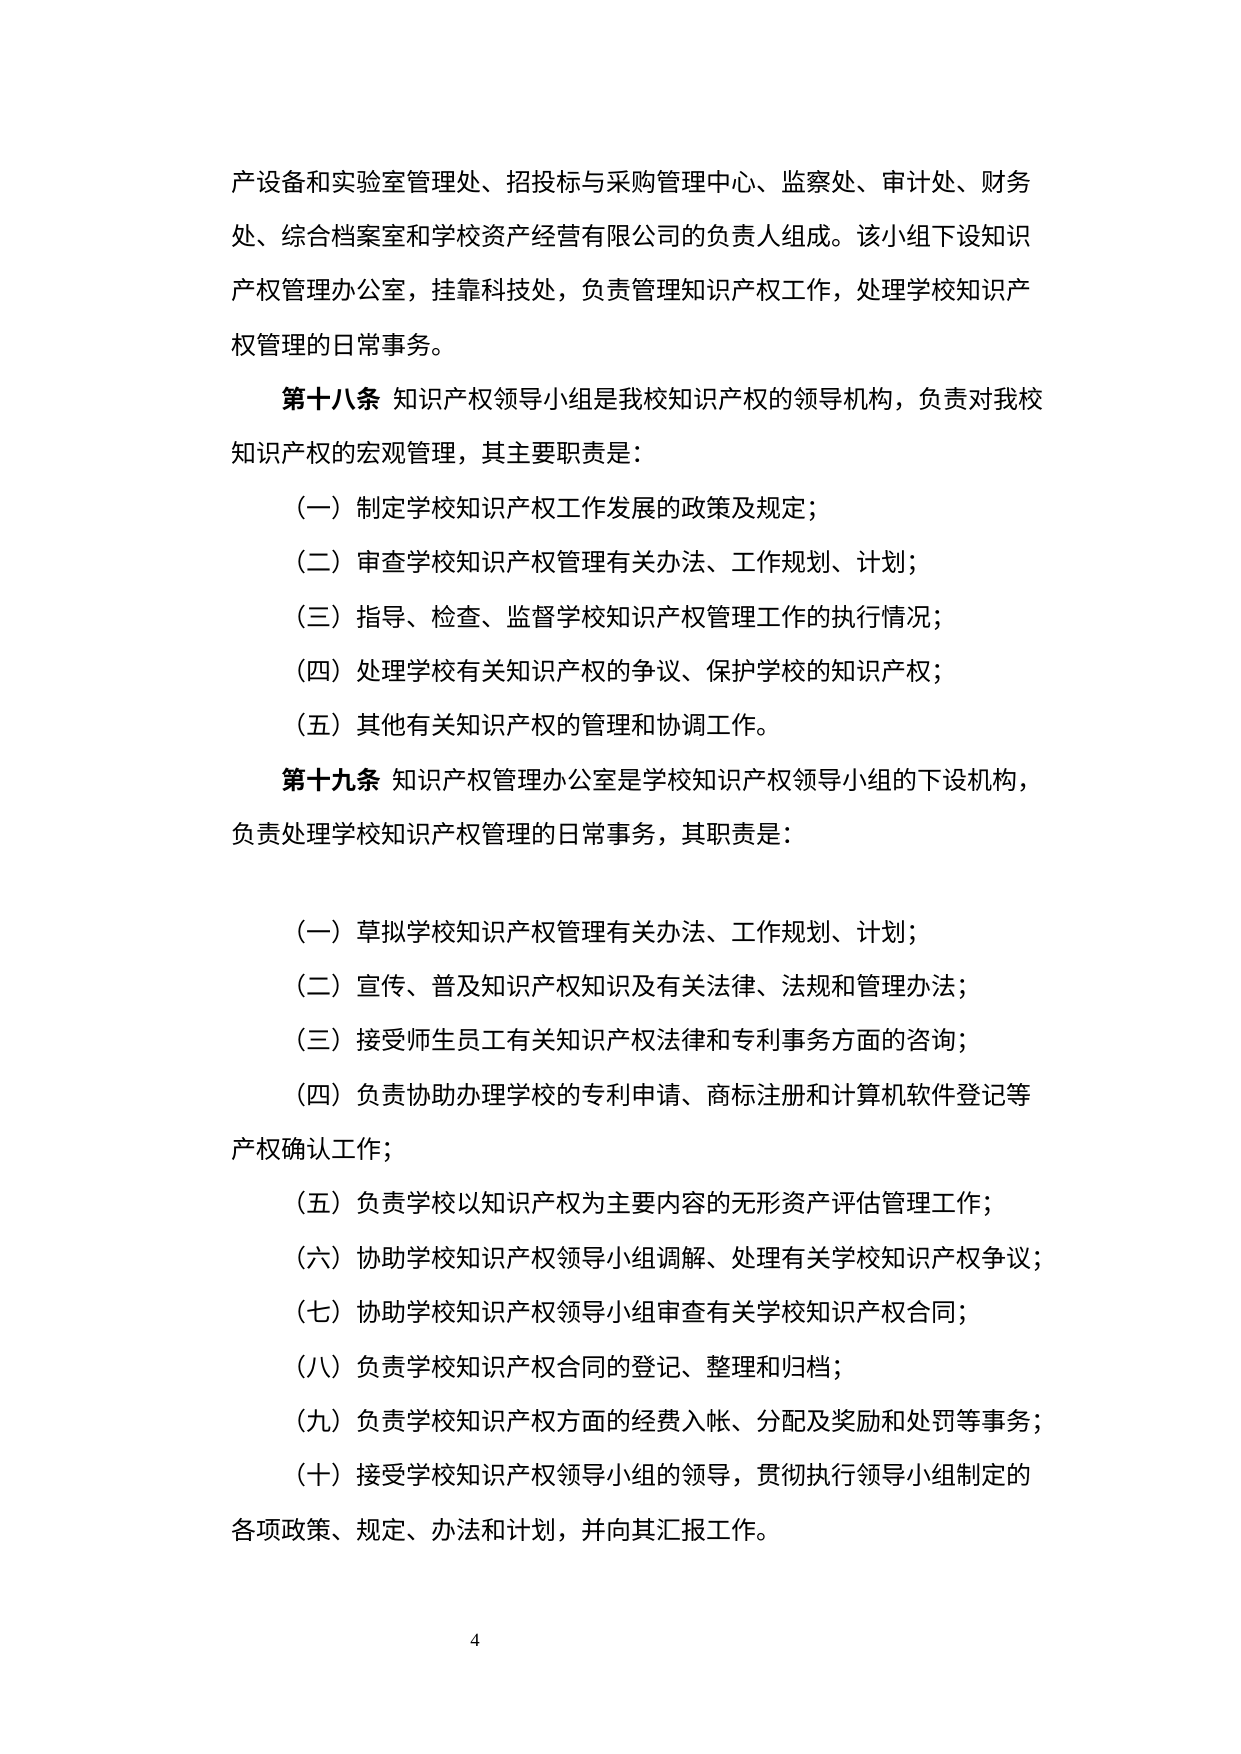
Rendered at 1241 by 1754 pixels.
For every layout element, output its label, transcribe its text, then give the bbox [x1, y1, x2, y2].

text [231, 162, 1053, 361]
text （十）接受学校知识产权领导小组的领导，贯彻执行领导小组制定的各项政策、规定、办法和计划，并向其汇报工作。 [231, 1456, 1053, 1546]
text 第十九条 知识产权管理办公室是学校知识产权领导小组的下设机构，负责处理学校知识产权管理的日常事务，其职责是： [231, 760, 1053, 851]
text （五）其他有关知识产权的管理和协调工作。 [231, 706, 1053, 742]
text （二）宣传、普及知识产权知识及有关法律、法规和管理办法； [231, 966, 1053, 1003]
text （六）协助学校知识产权领导小组调解、处理有关学校知识产权争议； [231, 1238, 1053, 1274]
text （八）负责学校知识产权合同的登记、整理和归档； [231, 1347, 1053, 1383]
text （四）负责协助办理学校的专利申请、商标注册和计算机软件登记等产权确认工作； [231, 1075, 1053, 1166]
text （四）处理学校有关知识产权的争议、保护学校的知识产权； [231, 651, 1053, 688]
text （一）制定学校知识产权工作发展的政策及规定； [231, 488, 1053, 524]
text （二）审查学校知识产权管理有关办法、工作规划、计划； [231, 543, 1053, 579]
text （一）草拟学校知识产权管理有关办法、工作规划、计划； [231, 912, 1053, 948]
text 第十八条 知识产权领导小组是我校知识产权的领导机构，负责对我校知识产权的宏观管理，其主要职责是： [231, 379, 1053, 470]
text （三）指导、检查、监督学校知识产权管理工作的执行情况； [231, 597, 1053, 633]
text （七）协助学校知识产权领导小组审查有关学校知识产权合同； [231, 1293, 1053, 1329]
text （五）负责学校以知识产权为主要内容的无形资产评估管理工作； [231, 1184, 1053, 1220]
text （九）负责学校知识产权方面的经费入帐、分配及奖励和处罚等事务； [231, 1401, 1053, 1438]
text （三）接受师生员工有关知识产权法律和专利事务方面的咨询； [231, 1021, 1053, 1057]
